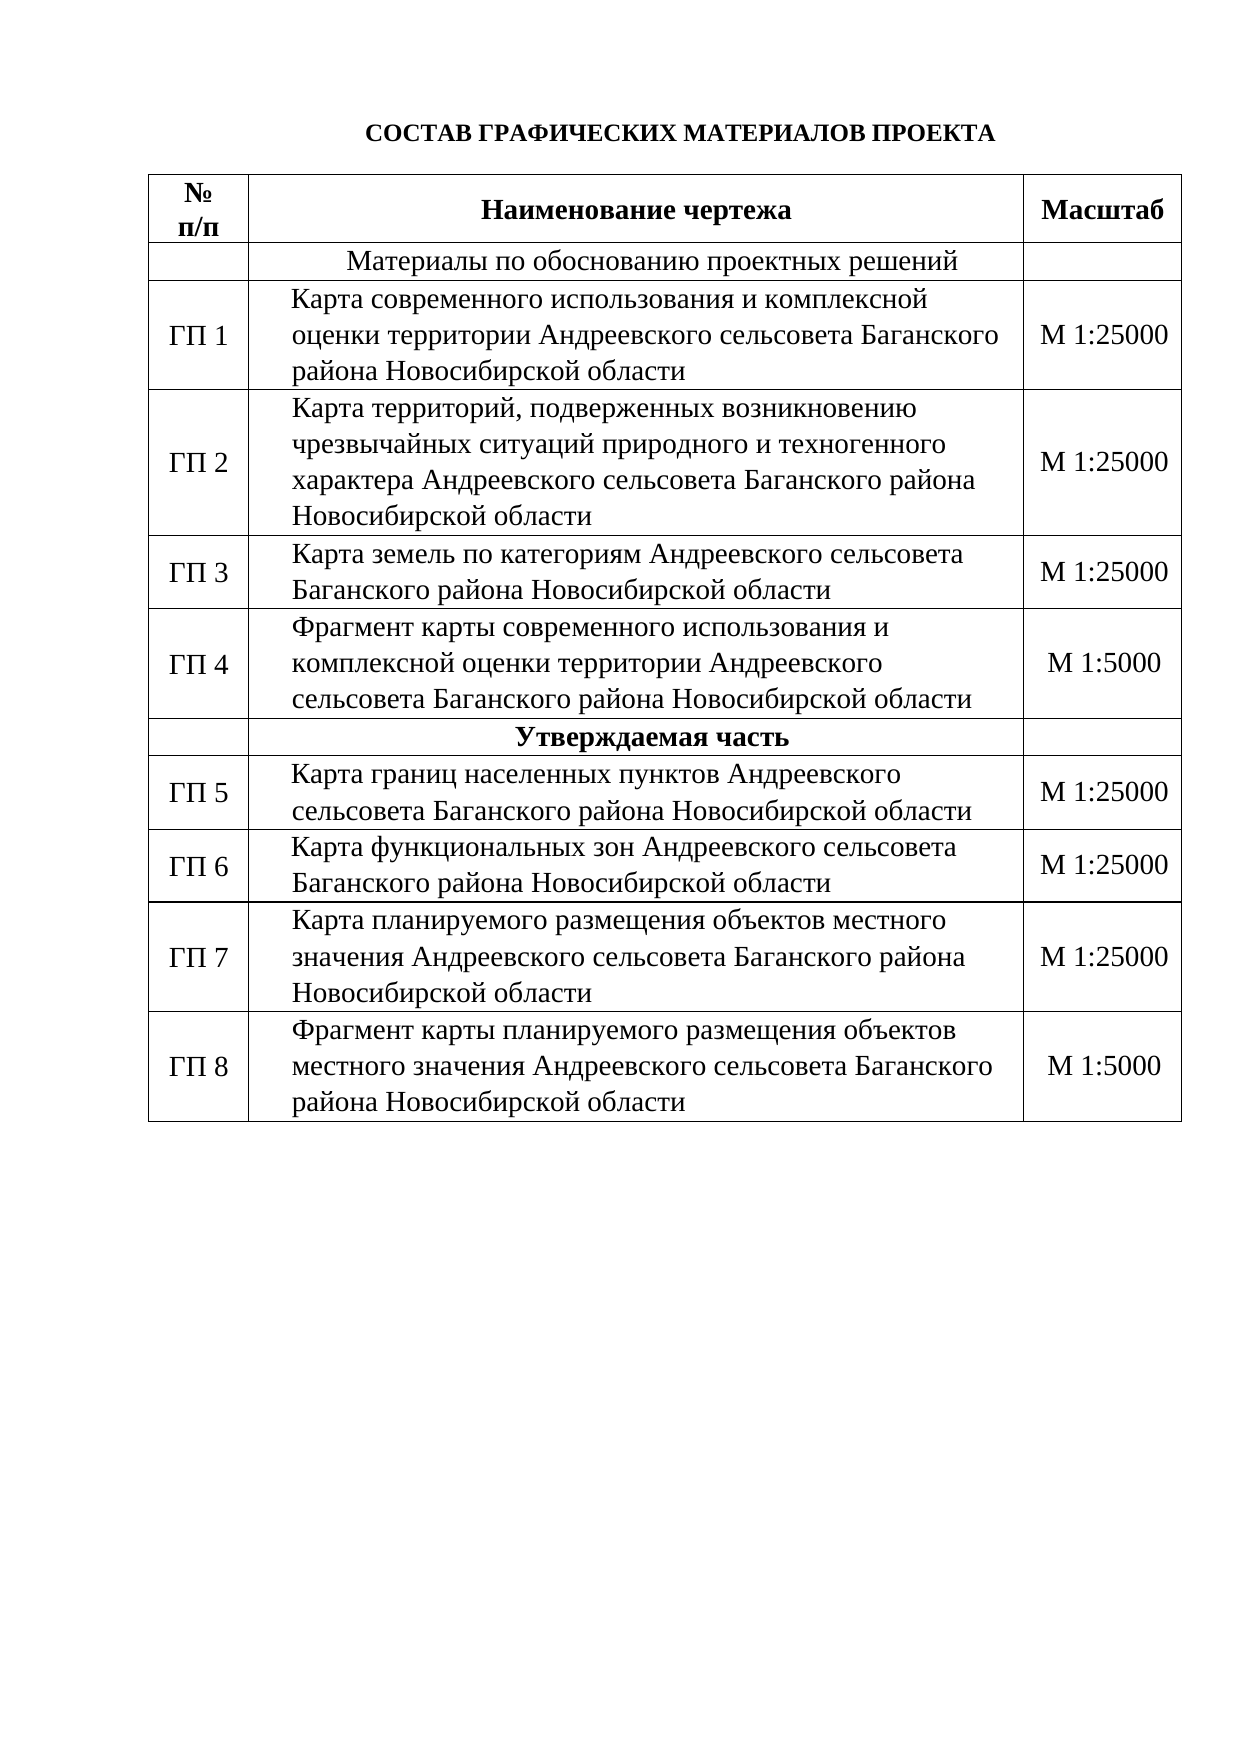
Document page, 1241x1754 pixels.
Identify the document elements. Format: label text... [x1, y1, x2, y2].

table_header Масштаб [1024, 175, 1181, 242]
table_cell Карта современного использования и комплексной оценки территории Андреевского сельсовета Баганского района Новосибирской области [249, 281, 1023, 389]
table_cell М 1:25000 [1024, 903, 1181, 1011]
table_cell Карта планируемого размещения объектов местного значения Андреевского сельсовета Баганского района Новосибирской области [249, 903, 1023, 1011]
table_cell [1024, 243, 1181, 280]
table_cell Фрагмент карты планируемого размещения объектов местного значения Андреевского сельсовета Баганского района Новосибирской области [249, 1012, 1023, 1121]
text СОСТАВ ГРАФИЧЕСКИХ МАТЕРИАЛОВ ПРОЕКТА [179, 118, 1181, 147]
table_header Наименование чертежа [249, 175, 1023, 242]
table_cell М 1:5000 [1024, 1012, 1181, 1121]
table_header № п/п [149, 175, 248, 242]
table_cell [1024, 719, 1181, 755]
table_cell ГП 3 [149, 536, 248, 608]
table_cell [149, 719, 248, 755]
table_cell М 1:25000 [1024, 390, 1181, 535]
table_cell Утверждаемая часть [249, 719, 1023, 755]
table_cell ГП 2 [149, 390, 248, 535]
table_cell ГП 4 [149, 609, 248, 718]
table_cell М 1:25000 [1024, 281, 1181, 389]
table_cell ГП 8 [149, 1012, 248, 1121]
table_cell [149, 243, 248, 280]
table_cell Карта границ населенных пунктов Андреевского сельсовета Баганского района Новосибирской области [249, 756, 1023, 828]
table_cell Карта функциональных зон Андреевского сельсовета Баганского района Новосибирской области [249, 830, 1023, 901]
table_cell М 1:5000 [1024, 609, 1181, 718]
table_cell Карта земель по категориям Андреевского сельсовета Баганского района Новосибирской области [249, 536, 1023, 608]
table_cell ГП 1 [149, 281, 248, 389]
table_cell ГП 6 [149, 830, 248, 901]
table_cell ГП 7 [149, 903, 248, 1011]
table_cell Фрагмент карты современного использования и комплексной оценки территории Андреевского сельсовета Баганского района Новосибирской области [249, 609, 1023, 718]
table_cell Материалы по обоснованию проектных решений [249, 243, 1023, 280]
table_cell ГП 5 [149, 756, 248, 828]
table_cell Карта территорий, подверженных возникновению чрезвычайных ситуаций природного и техногенного характера Андреевского сельсовета Баганского района Новосибирской области [249, 390, 1023, 535]
table_cell М 1:25000 [1024, 756, 1181, 828]
table_cell М 1:25000 [1024, 536, 1181, 608]
table_cell М 1:25000 [1024, 830, 1181, 901]
